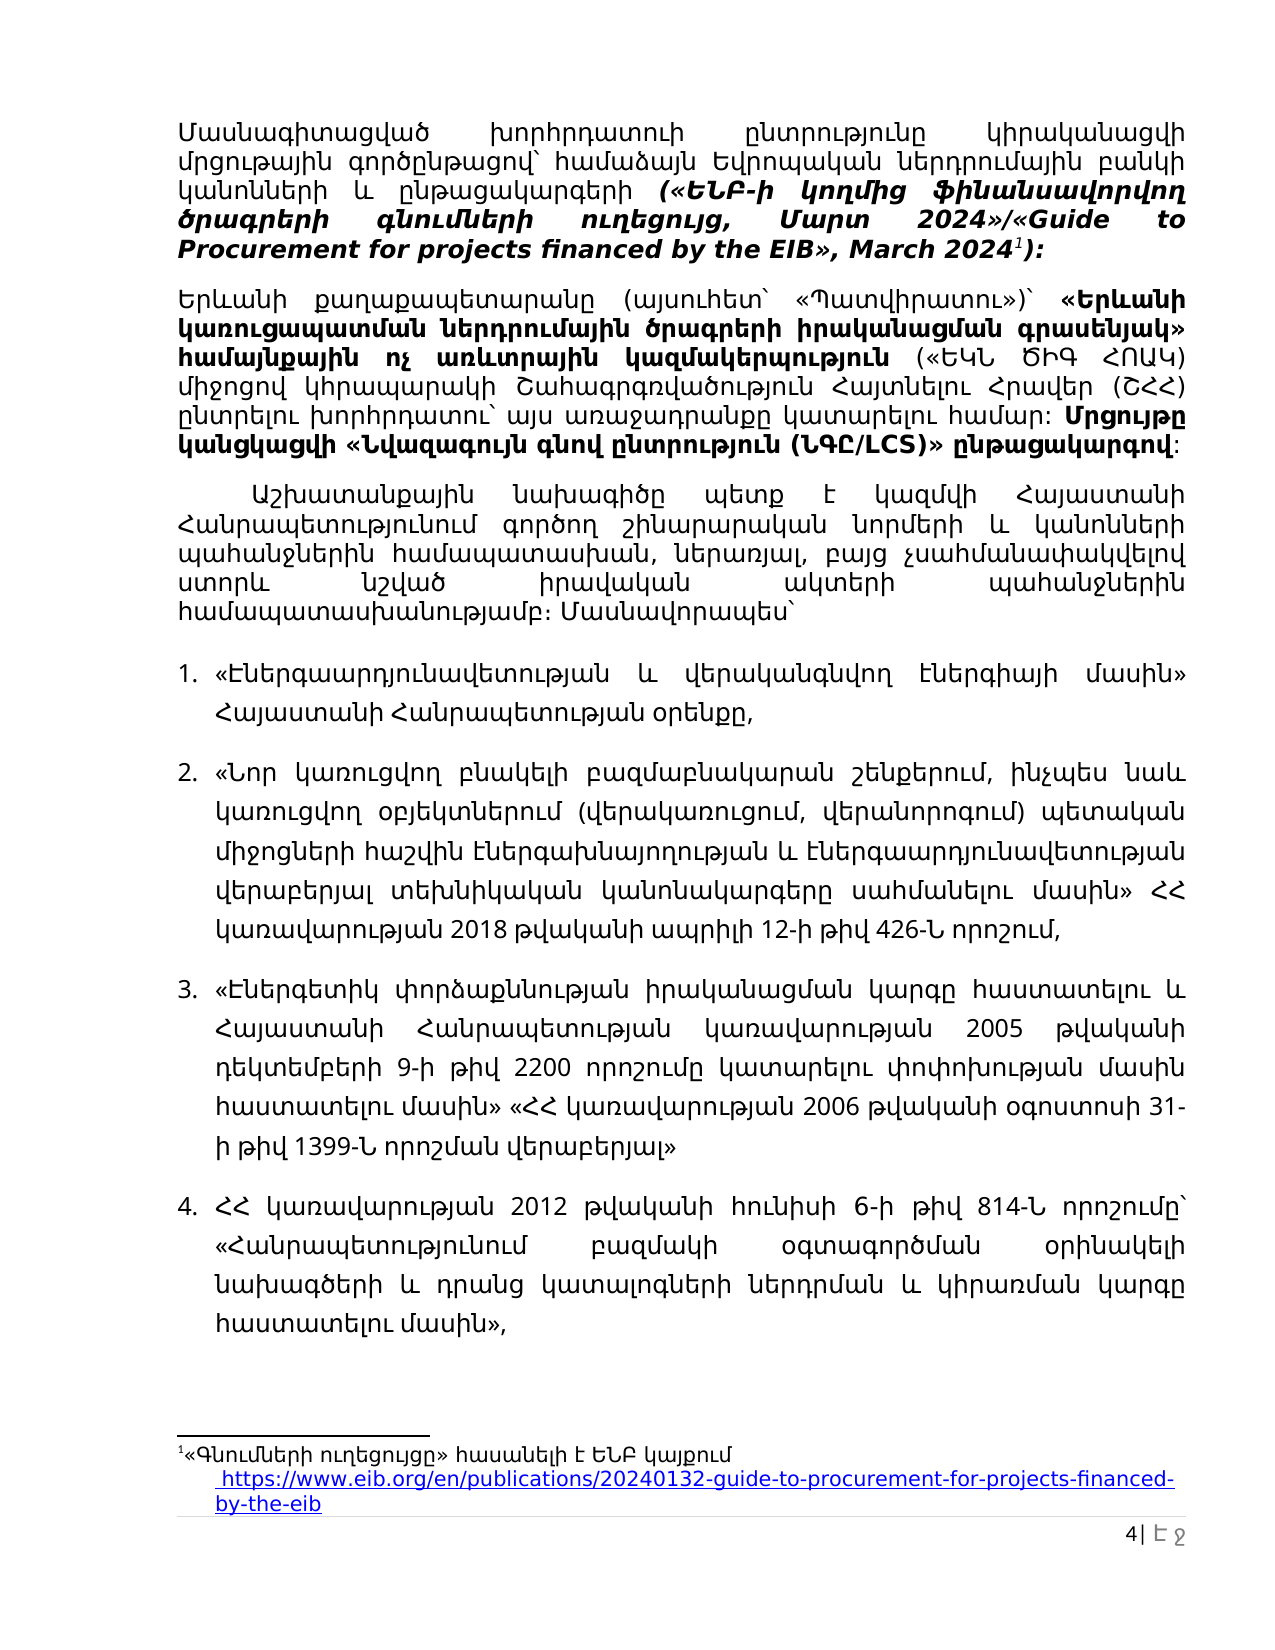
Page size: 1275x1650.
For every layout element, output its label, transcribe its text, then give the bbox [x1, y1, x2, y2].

text Երևանի քաղաքապետարանը (այսուհետ՝ «Պատվիրատու»)՝ «Երևանի կառուցապատման ներդրումային ծրագրերի իրականացման գրասենյակ» համայնքային ոչ առևտրային կազմակերպություն («ԵԿՆ ԾԻԳ ՀՈԱԿ) միջոցով կհրապարակի Շահագրգռվածություն Հայտնելու Հրավեր (ՇՀՀ) ընտրելու խորհրդատու՝ այս առաջադրանքը կատարելու համար: Մրցույթը կանցկացվի «Նվազագույն գնով ընտրություն (ՆԳԸ/LCS)» ընթացակարգով: [177, 285, 1186, 460]
text Աշխատանքային նախագիծը պետք է կազմվի Հայաստանի Հանրապետությունում գործող շինարարական նորմերի և կանոնների պահանջներին համապատասխան, ներառյալ, բայց չսահմանափակվելով ստորև նշված իրավական ակտերի պահանջներին համապատասխանությամբ։ Մասնավորապես՝ [177, 481, 1186, 626]
list ՀՀ կառավարության 2012 թվականի հունիսի 6-ի թիվ 814-Ն որոշումը՝ «Հանրապետությունում բազմակի օգտագործման օրինակելի նախագծերի և դրանց կատալոգների ներդրման և կիրառման կարգը հաստատելու մասին», [177, 1188, 1186, 1340]
list «Էներգաարդյունավետության և վերականգնվող էներգիայի մասին» Հայաստանի Հանրապետության օրենքը, [177, 656, 1186, 729]
list «Էներգետիկ փորձաքննության իրականացման կարգը հաստատելու և Հայաստանի Հանրապետության կառավարության 2005 թվականի դեկտեմբերի 9-ի թիվ 2200 որոշումը կատարելու փոփոխության մասին հաստատելու մասին» «ՀՀ կառավարության 2006 թվականի օգոստոսի 31-ի թիվ 1399-Ն որոշման վերաբերյալ» [177, 971, 1186, 1162]
list «Նոր կառուցվող բնակելի բազմաբնակարան շենքերում, ինչպես նաև կառուցվող օբյեկտներում (վերակառուցում, վերանորոգում) պետական միջոցների հաշվին էներգախնայողության և էներգաարդյունավետության վերաբերյալ տեխնիկական կանոնակարգերը սահմանելու մասին» ՀՀ կառավարության 2018 թվականի ապրիլի 12-ի թիվ 426-Ն որոշում, [177, 755, 1186, 946]
text Մասնագիտացված խորհրդատուի ընտրությունը կիրականացվի մրցութային գործընթացով՝ համաձայն Եվրոպական ներդրումային բանկի կանոնների և ընթացակարգերի («ԵՆԲ-ի կողմից ֆինանսավորվող ծրագրերի գնումների ուղեցույց, Մարտ 2024»/«Guide to Procurement for projects financed by the EIB», March 2024): [177, 118, 1186, 264]
